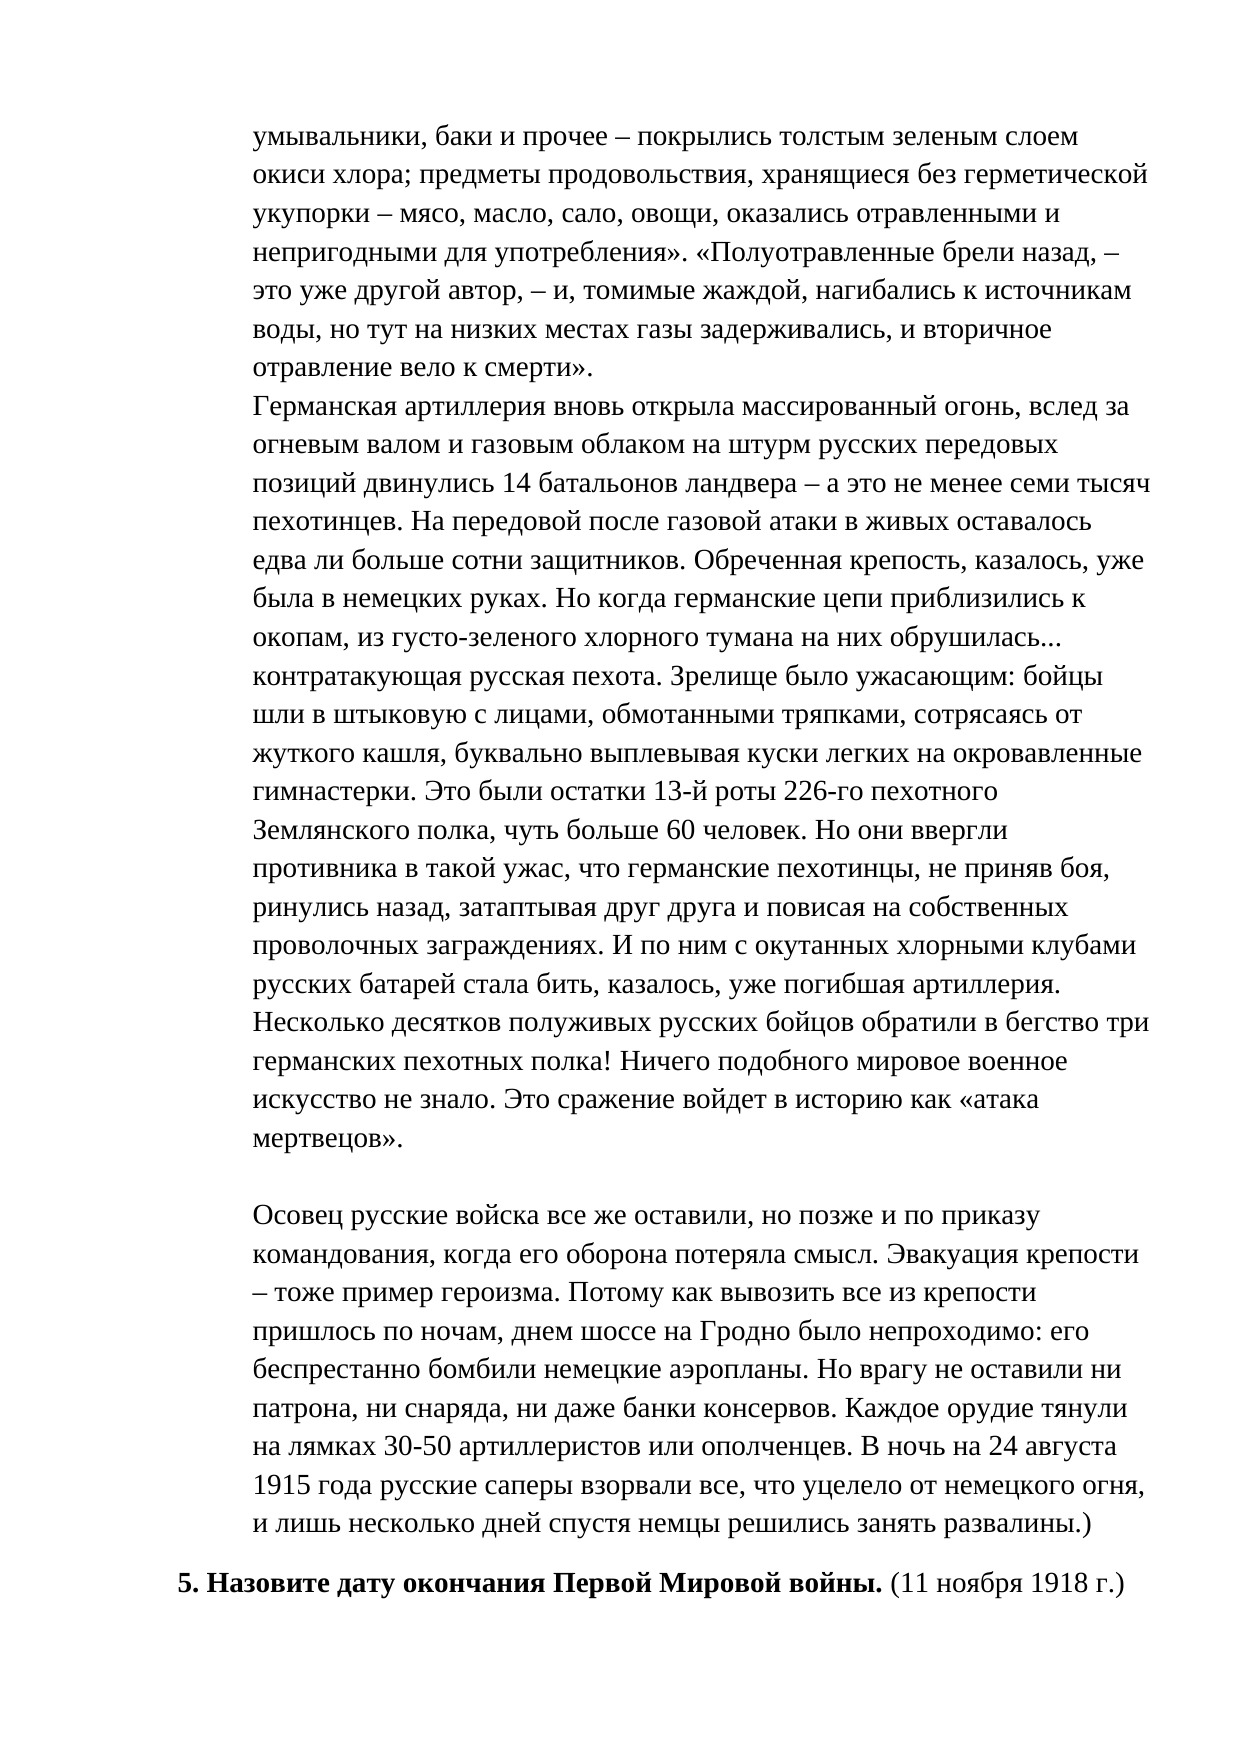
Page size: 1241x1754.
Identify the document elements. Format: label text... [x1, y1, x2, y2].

text 5. Назовите дату окончания Первой Мировой войны. (11 ноября .) [177, 1565, 1152, 1598]
list Германская артиллерия вновь открыла массированный огонь, вслед за огневым валом и газовым облаком на штурм русских передовых позиций двинулись 14 батальонов ландвера – а это не менее семи тысяч пехотинцев. На передовой после газовой атаки в живых оставалось едва ли больше сотни защитников. Обреченная крепость, казалось, уже была в немецких руках. Но когда германские цепи приблизились к окопам, из густо-зеленого хлорного тумана на них обрушилась... контратакующая русская пехота. Зрелище было ужасающим: бойцы шли в штыковую с лицами, обмотанными тряпками, сотрясаясь от жуткого кашля, буквально выплевывая куски легких на окровавленные гимнастерки. Это были остатки 13-й роты 226-го пехотного Землянского полка, чуть больше 60 человек. Но они ввергли противника в такой ужас, что германские пехотинцы, не приняв боя, ринулись назад, затаптывая друг друга и повисая на собственных проволочных заграждениях. И по ним с окутанных хлорными клубами русских батарей стала бить, казалось, уже погибшая артиллерия. Несколько десятков полуживых русских бойцов обратили в бегство три германских пехотных полка! Ничего подобного мировое военное искусство не знало. Это сражение войдет в историю как «атака мертвецов». Осовец русские войска все же оставили, но позже и по приказу командования, когда его оборона потеряла смысл. Эвакуация крепости – тоже пример героизма. Потому как вывозить все из крепости пришлось по ночам, днем шоссе на Гродно было непроходимо: его беспрестанно бомбили немецкие аэропланы. Но врагу не оставили ни патрона, ни снаряда, ни даже банки консервов. Каждое орудие тянули на лямках 30-50 артиллеристов или ополченцев. В ночь на 24 августа 1915 года русские саперы взорвали все, что уцелело от немецкого огня, и лишь несколько дней спустя немцы решились занять развалины.) [252, 388, 1152, 1539]
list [252, 118, 1152, 383]
